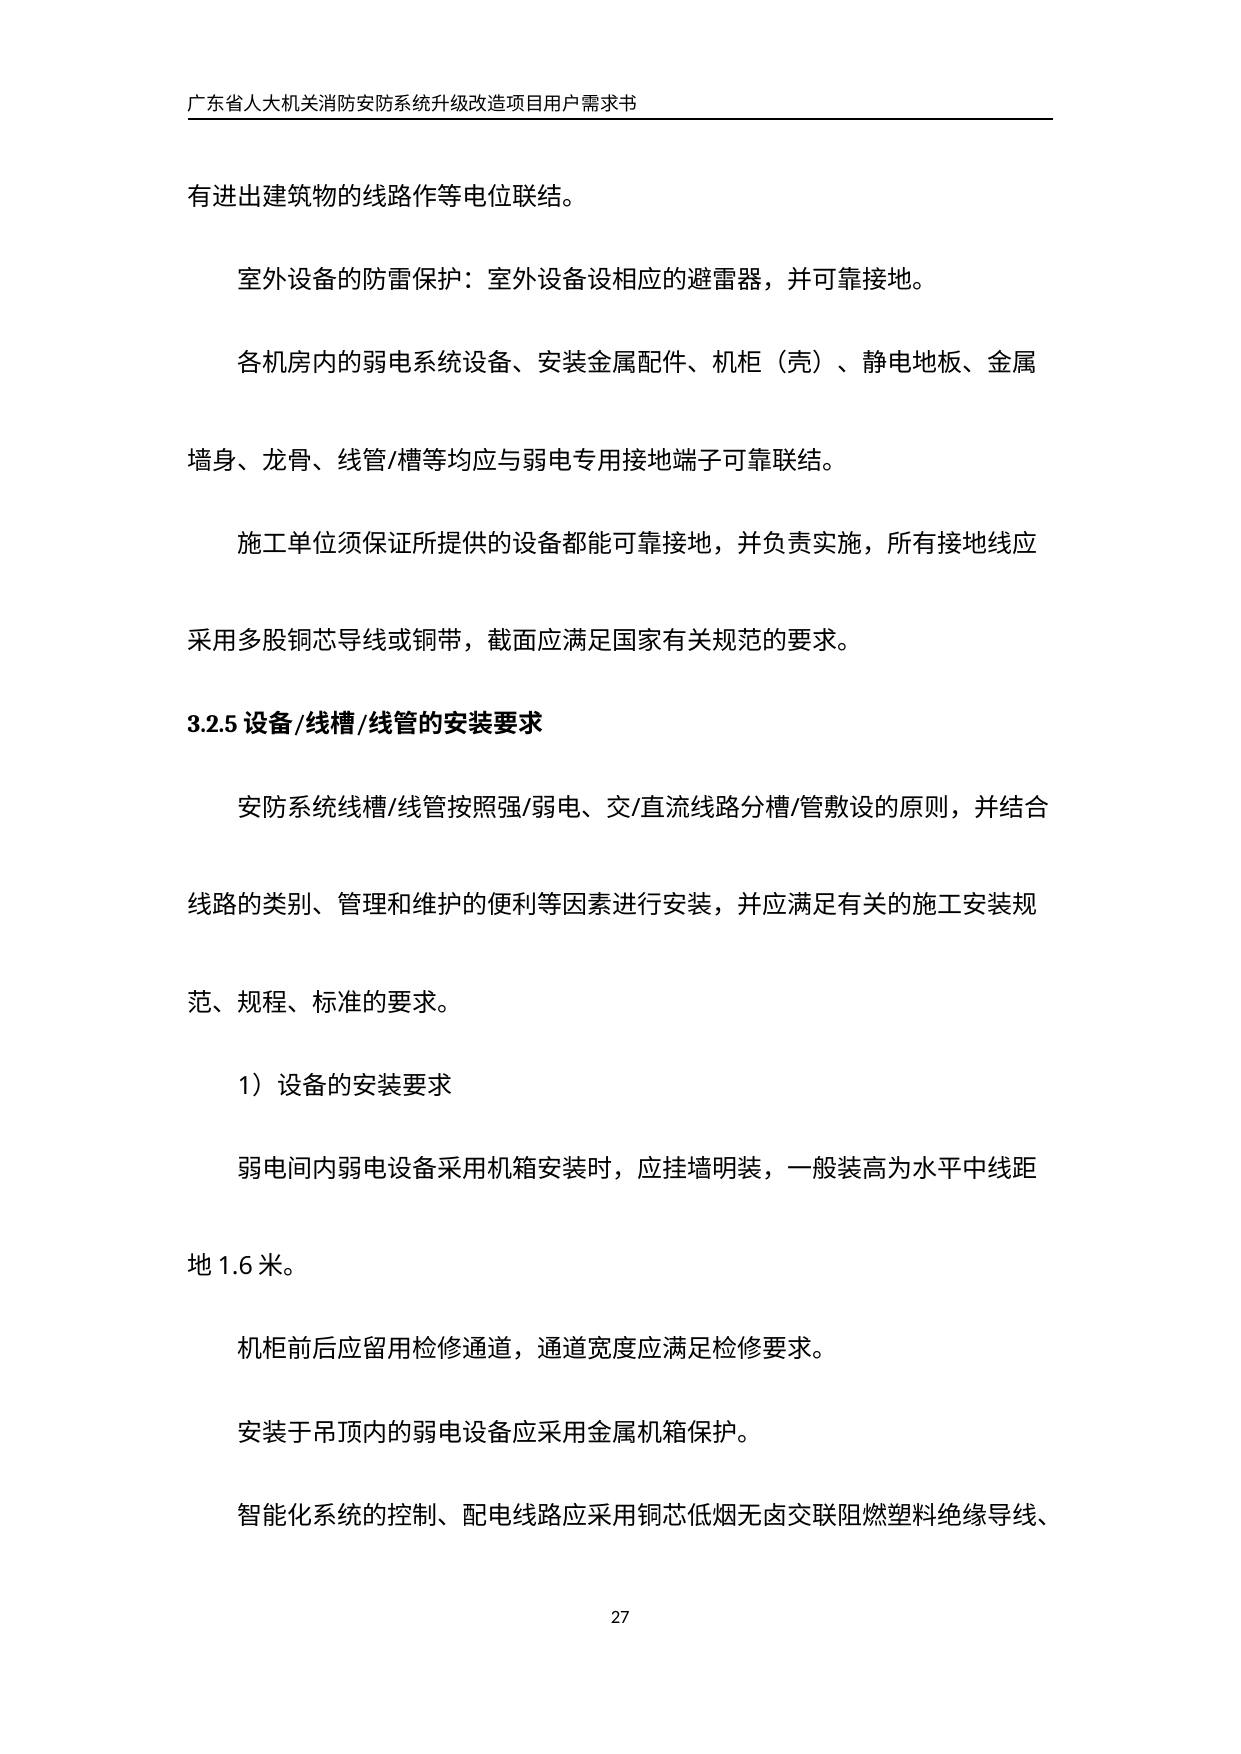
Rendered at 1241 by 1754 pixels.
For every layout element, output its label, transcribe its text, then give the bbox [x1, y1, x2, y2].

text 施工单位须保证所提供的设备都能可靠接地，并负责实施，所有接地线应采用多股铜芯导线或铜带，截面应满足国家有关规范的要求。 [187, 509, 1053, 671]
text 安装于吊顶内的弱电设备应采用金属机箱保护。 [187, 1398, 1053, 1463]
text 设备/线槽/线管的安装要求 [187, 689, 1053, 754]
text 1）设备的安装要求 [187, 1051, 1053, 1116]
text 机柜前后应留用检修通道，通道宽度应满足检修要求。 [187, 1314, 1053, 1379]
text 弱电间内弱电设备采用机箱安装时，应挂墙明装，一般装高为水平中线距地1.6米。 [187, 1134, 1053, 1296]
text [187, 162, 1053, 227]
text 室外设备的防雷保护：室外设备设相应的避雷器，并可靠接地。 [187, 245, 1053, 310]
text 各机房内的弱电系统设备、安装金属配件、机柜（壳）、静电地板、金属墙身、龙骨、线管/槽等均应与弱电专用接地端子可靠联结。 [187, 328, 1053, 491]
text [187, 1481, 1053, 1546]
text 安防系统线槽/线管按照强/弱电、交/直流线路分槽/管敷设的原则，并结合线路的类别、管理和维护的便利等因素进行安装，并应满足有关的施工安装规范、规程、标准的要求。 [187, 773, 1053, 1033]
